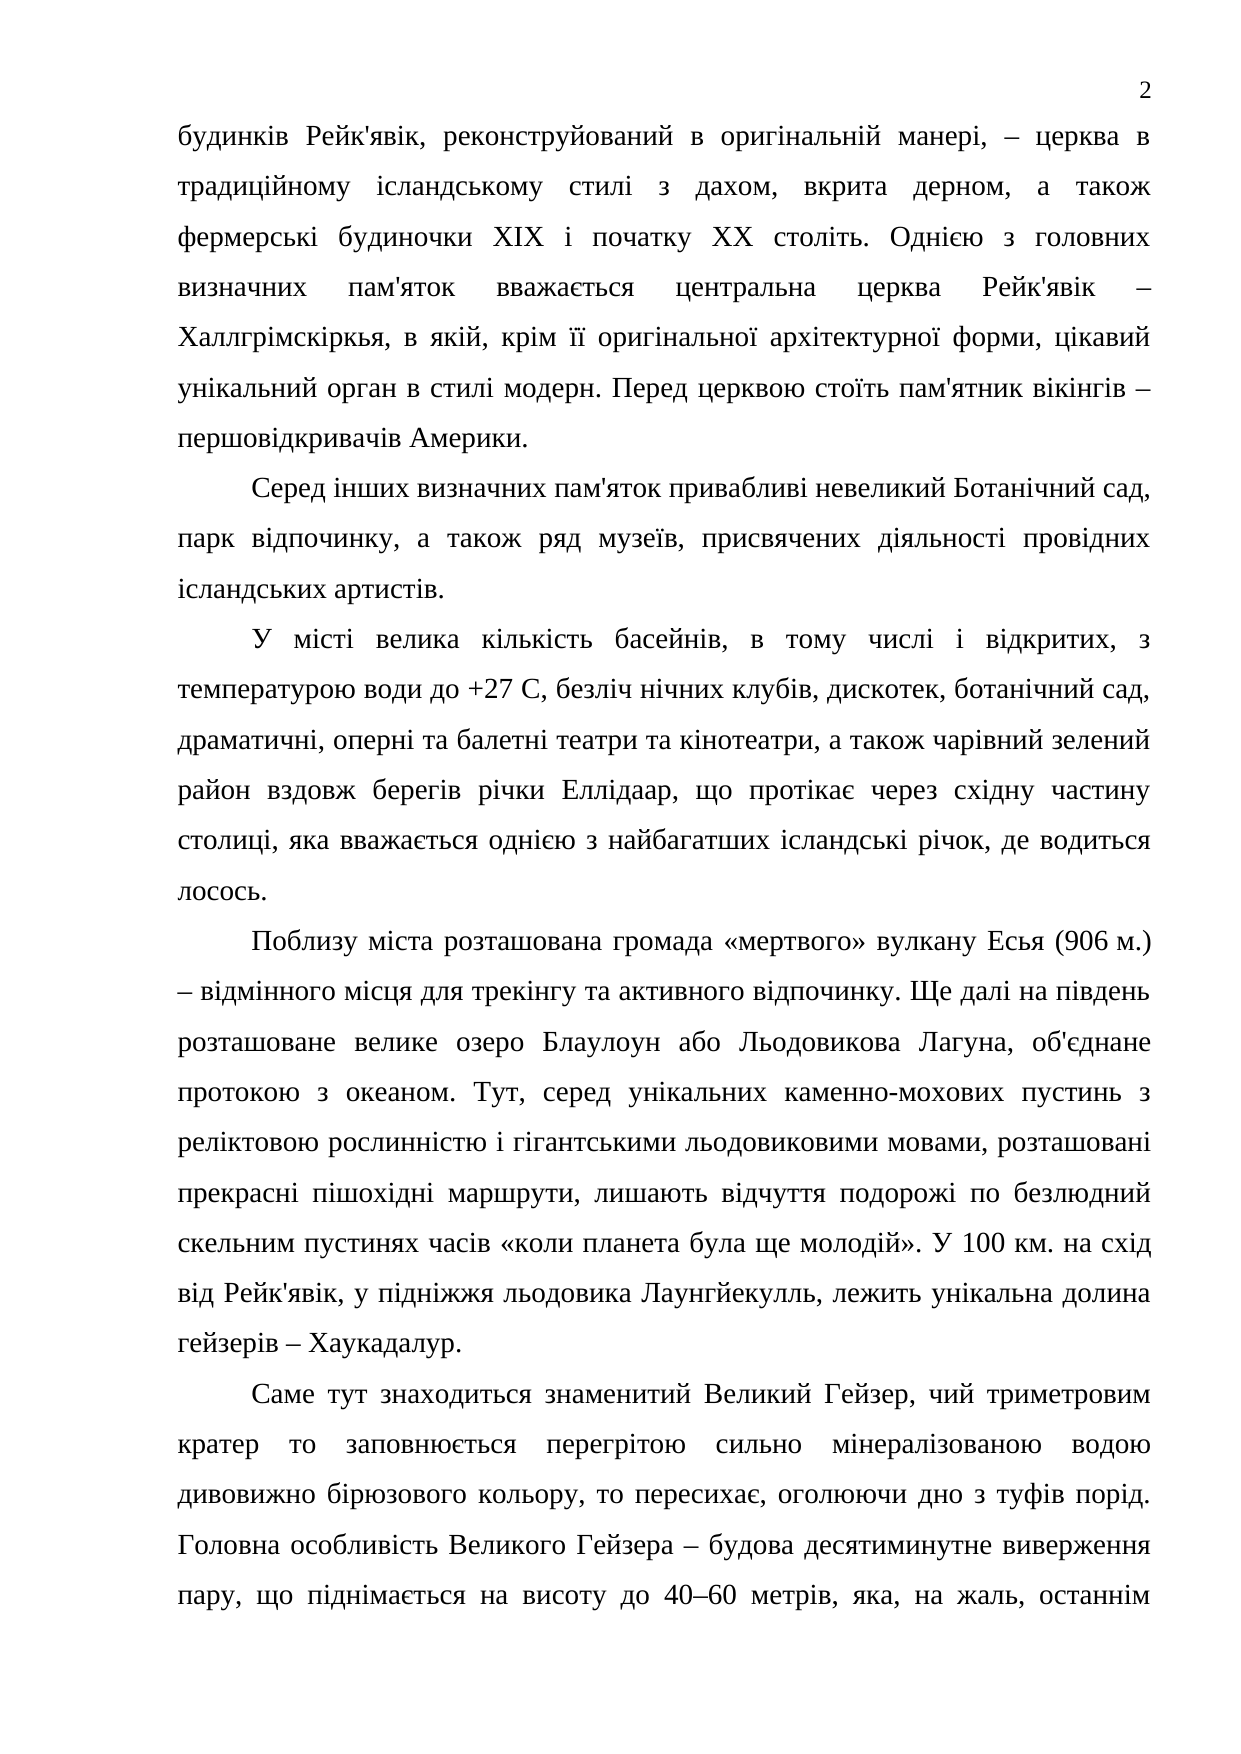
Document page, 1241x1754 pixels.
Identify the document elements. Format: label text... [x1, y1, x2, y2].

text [177, 1376, 1152, 1611]
text Поблизу міста розташована громада «мертвого» вулкану Есья (906 м.) – відмінного місця для трекінгу та активного відпочинку. Ще далі на південь розташоване велике озеро Блаулоун або Льодовикова Лагуна, об'єднане протокою з океаном. Тут, серед унікальних каменно-мохових пустинь з реліктовою рослинністю і гігантськими льодовиковими мовами, розташовані прекрасні пішохідні маршрути, лишають відчуття подорожі по безлюдний скельним пустинях часів «коли планета була ще молодій». У 100 км. на схід від Рейк'явік, у підніжжя льодовика Лаунгйекулль, лежить унікальна долина гейзерів – Хаукадалур. [177, 923, 1152, 1359]
text У місті велика кількість басейнів, в тому числі і відкритих, з температурою води до +27 С, безліч нічних клубів, дискотек, ботанічний сад, драматичні, оперні та балетні театри та кінотеатри, а також чарівний зелений район вздовж берегів річки Еллідаар, що протікає через східну частину столиці, яка вважається однією з найбагатших ісландські річок, де водиться лосось. [177, 621, 1152, 906]
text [177, 118, 1152, 453]
text Серед інших визначних пам'яток привабливі невеликий Ботанічний сад, парк відпочинку, а також ряд музеїв, присвячених діяльності провідних ісландських артистів. [177, 470, 1152, 604]
